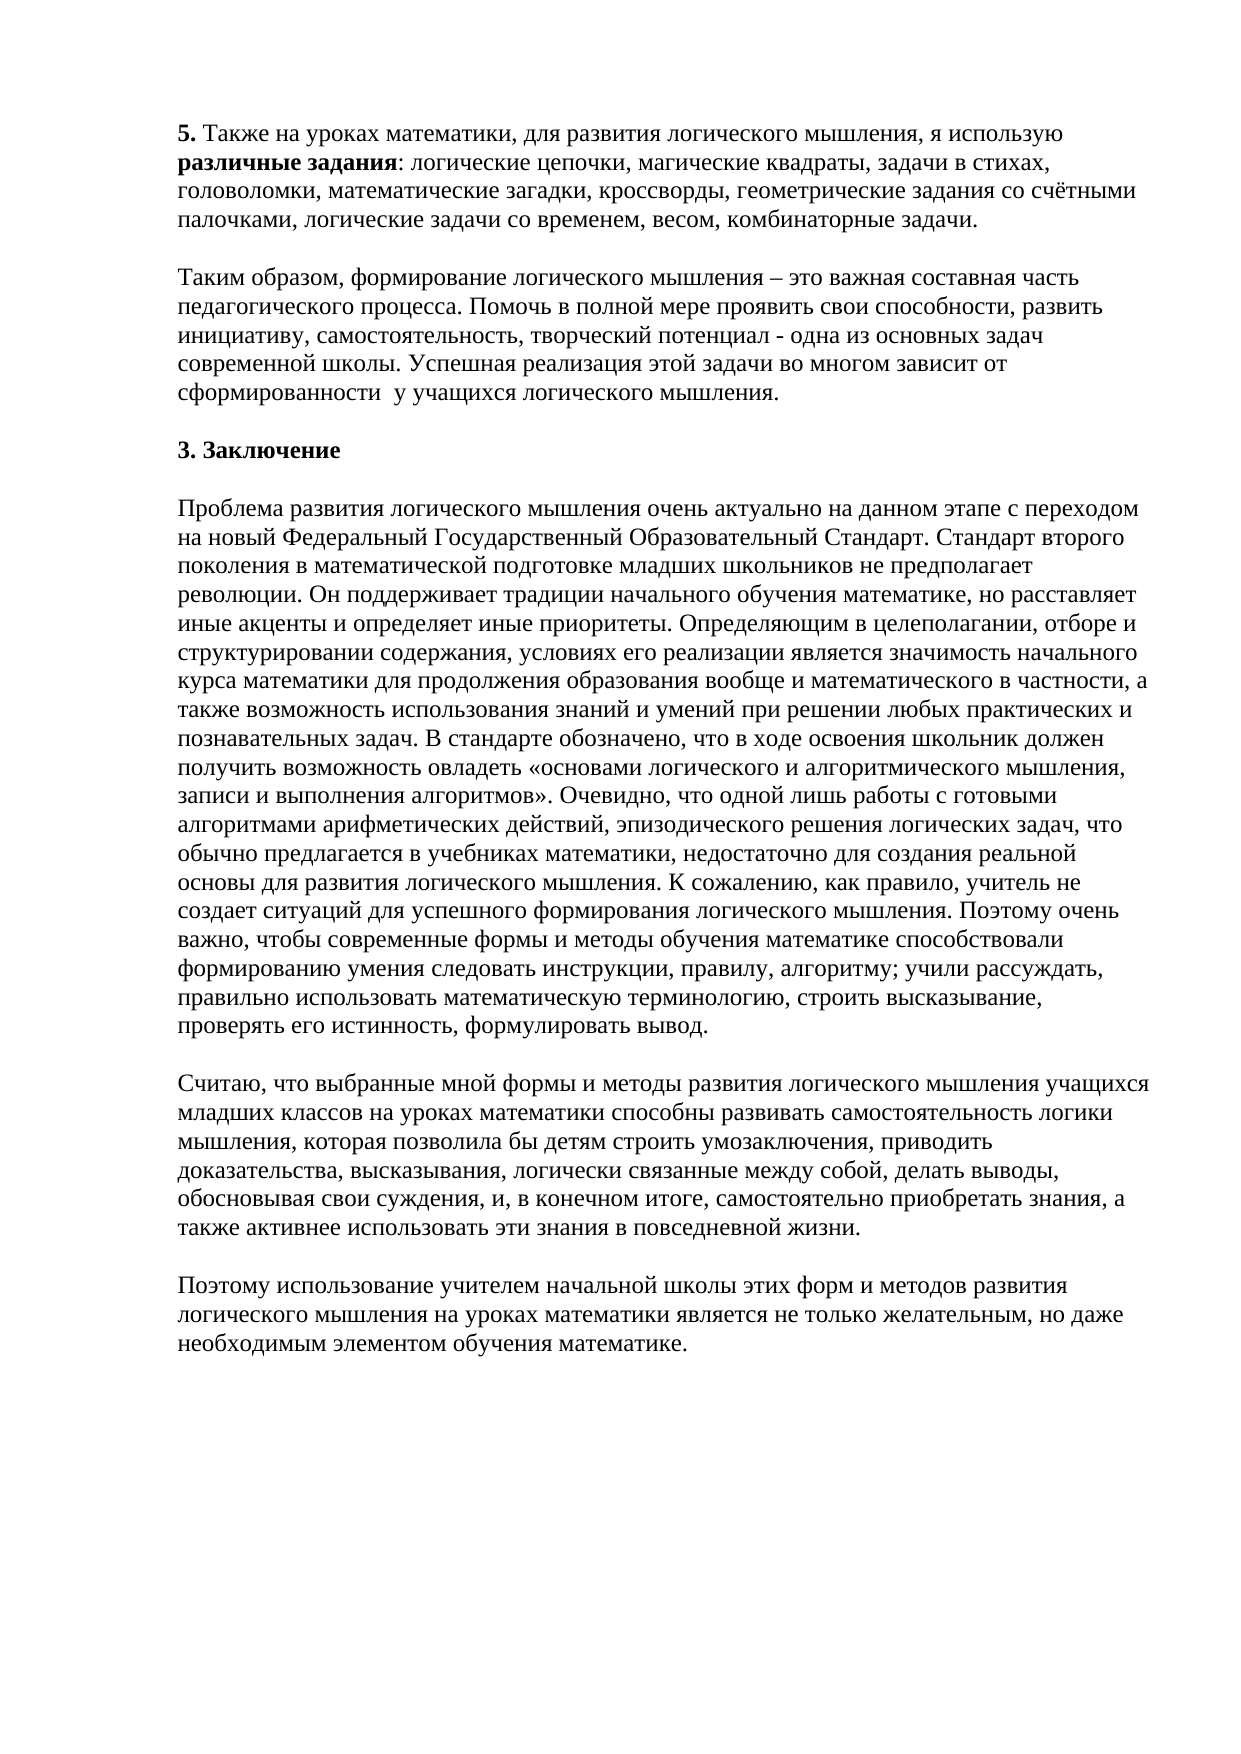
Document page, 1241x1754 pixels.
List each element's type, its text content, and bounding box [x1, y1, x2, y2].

text 3. Заключение [177, 435, 1152, 464]
text Поэтому использование учителем начальной школы этих форм и методов развития логического мышления на уроках математики является не только желательным, но даже необходимым элементом обучения математике. [177, 1270, 1152, 1356]
text 5. Также на уроках математики, для развития логического мышления, я использую различные задания: логические цепочки, магические квадраты, задачи в стихах, головоломки, математические загадки, кроссворды, геометрические задания со счётными палочками, логические задачи со временем, весом, комбинаторные задачи. [177, 118, 1152, 233]
text Таким образом, формирование логического мышления – это важная составная часть педагогического процесса. Помочь в полной мере проявить свои способности, развить инициативу, самостоятельность, творческий потенциал - одна из основных задач современной школы. Успешная реализация этой задачи во многом зависит от сформированности у учащихся логического мышления. [177, 262, 1152, 406]
text Считаю, что выбранные мной формы и методы развития логического мышления учащихся младших классов на уроках математики способны развивать самостоятельность логики мышления, которая позволила бы детям строить умозаключения, приводить доказательства, высказывания, логически связанные между собой, делать выводы, обосновывая свои суждения, и, в конечном итоге, самостоятельно приобретать знания, а также активнее использовать эти знания в повседневной жизни. [177, 1068, 1152, 1241]
text Проблема развития логического мышления очень актуально на данном этапе с переходом на новый Федеральный Государственный Образовательный Стандарт. Стандарт второго поколения в математической подготовке младших школьников не предполагает революции. Он поддерживает традиции начального обучения математике, но расставляет иные акценты и определяет иные приоритеты. Определяющим в целеполагании, отборе и структурировании содержания, условиях его реализации является значимость начального курса математики для продолжения образования вообще и математического в частности, а также возможность использования знаний и умений при решении любых практических и познавательных задач. В стандарте обозначено, что в ходе освоения школьник должен получить возможность овладеть «основами логического и алгоритмического мышления, записи и выполнения алгоритмов». Очевидно, что одной лишь работы с готовыми алгоритмами арифметических действий, эпизодического решения логических задач, что обычно предлагается в учебниках математики, недостаточно для создания реальной основы для развития логического мышления. К сожалению, как правило, учитель не создает ситуаций для успешного формирования логического мышления. Поэтому очень важно, чтобы современные формы и методы обучения математике способствовали формированию умения следовать инструкции, правилу, алгоритму; учили рассуждать, правильно использовать математическую терминологию, строить высказывание, проверять его истинность, формулировать вывод. [177, 493, 1152, 1039]
